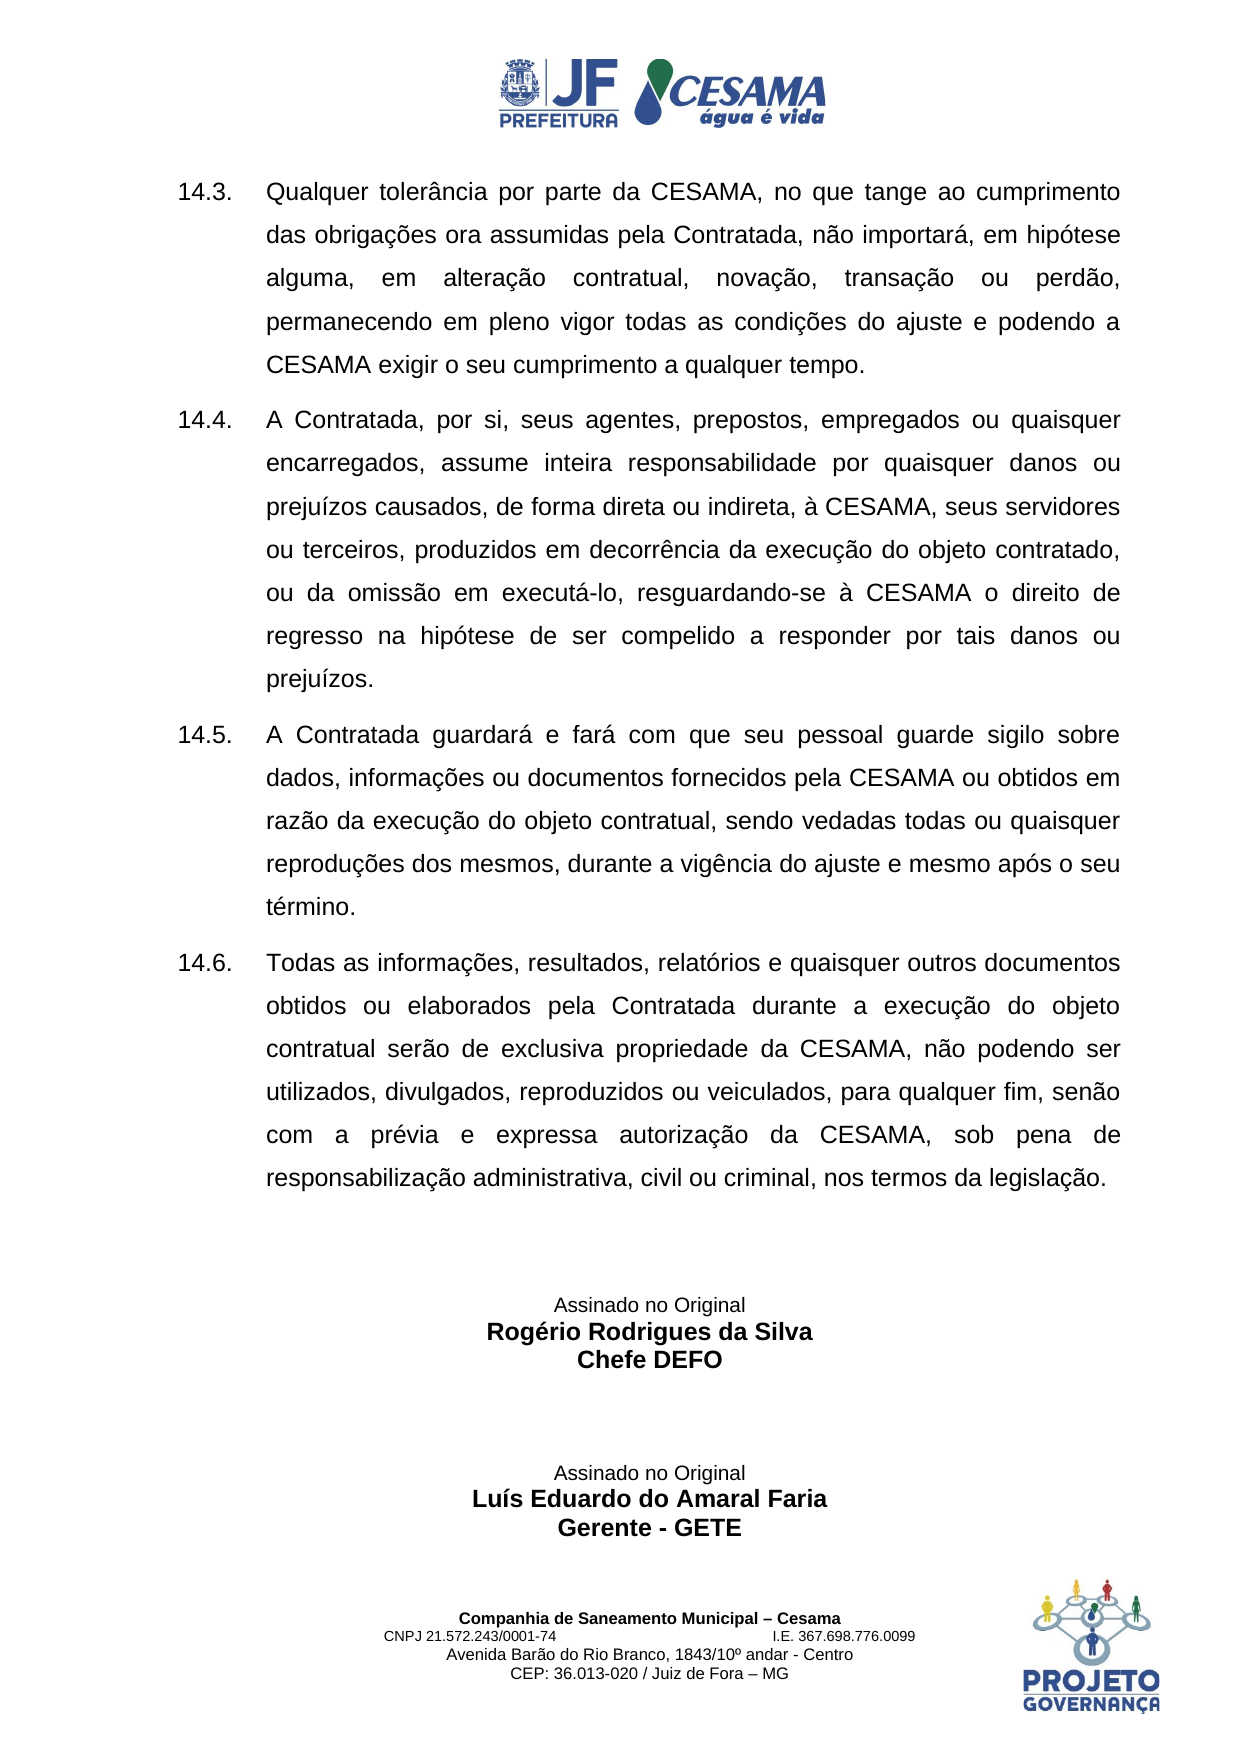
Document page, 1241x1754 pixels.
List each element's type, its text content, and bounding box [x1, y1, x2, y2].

text Assinado no Original [177, 1293, 1122, 1317]
text Assinado no Original [177, 1461, 1122, 1484]
text Chefe DEFO [177, 1346, 1122, 1374]
list A Contratada guardará e fará com que seu pessoal guarde sigilo sobre dados, informações ou documentos fornecidos pela CESAMA ou obtidos em razão da execução do objeto contratual, sendo vedadas todas ou quaisquer reproduções dos mesmos, durante a vigência do ajuste e mesmo após o seu término. [177, 720, 1122, 921]
list A Contratada, por si, seus agentes, prepostos, empregados ou quaisquer encarregados, assume inteira responsabilidade por quaisquer danos ou prejuízos causados, de forma direta ou indireta, à CESAMA, seus servidores ou terceiros, produzidos em decorrência da execução do objeto contratado, ou da omissão em executá-lo, resguardando-se à CESAMA o direito de regresso na hipótese de ser compelido a responder por tais danos ou prejuízos. [177, 405, 1122, 693]
text Luís Eduardo do Amaral Faria [177, 1484, 1122, 1513]
picture [498, 59, 826, 128]
picture [1023, 1579, 1160, 1714]
list Qualquer tolerância por parte da CESAMA, no que tange ao cumprimento das obrigações ora assumidas pela Contratada, não importará, em hipótese alguma, em alteração contratual, novação, transação ou perdão, permanecendo em pleno vigor todas as condições do ajuste e podendo a CESAMA exigir o seu cumprimento a qualquer tempo. [177, 177, 1122, 378]
text Gerente - GETE [177, 1513, 1122, 1542]
list Todas as informações, resultados, relatórios e quaisquer outros documentos obtidos ou elaborados pela Contratada durante a execução do objeto contratual serão de exclusiva propriedade da CESAMA, não podendo ser utilizados, divulgados, reproduzidos ou veiculados, para qualquer fim, senão com a prévia e expressa autorização da CESAMA, sob pena de responsabilização administrativa, civil ou criminal, nos termos da legislação. [177, 948, 1122, 1192]
text Rogério Rodrigues da Silva [177, 1317, 1122, 1346]
